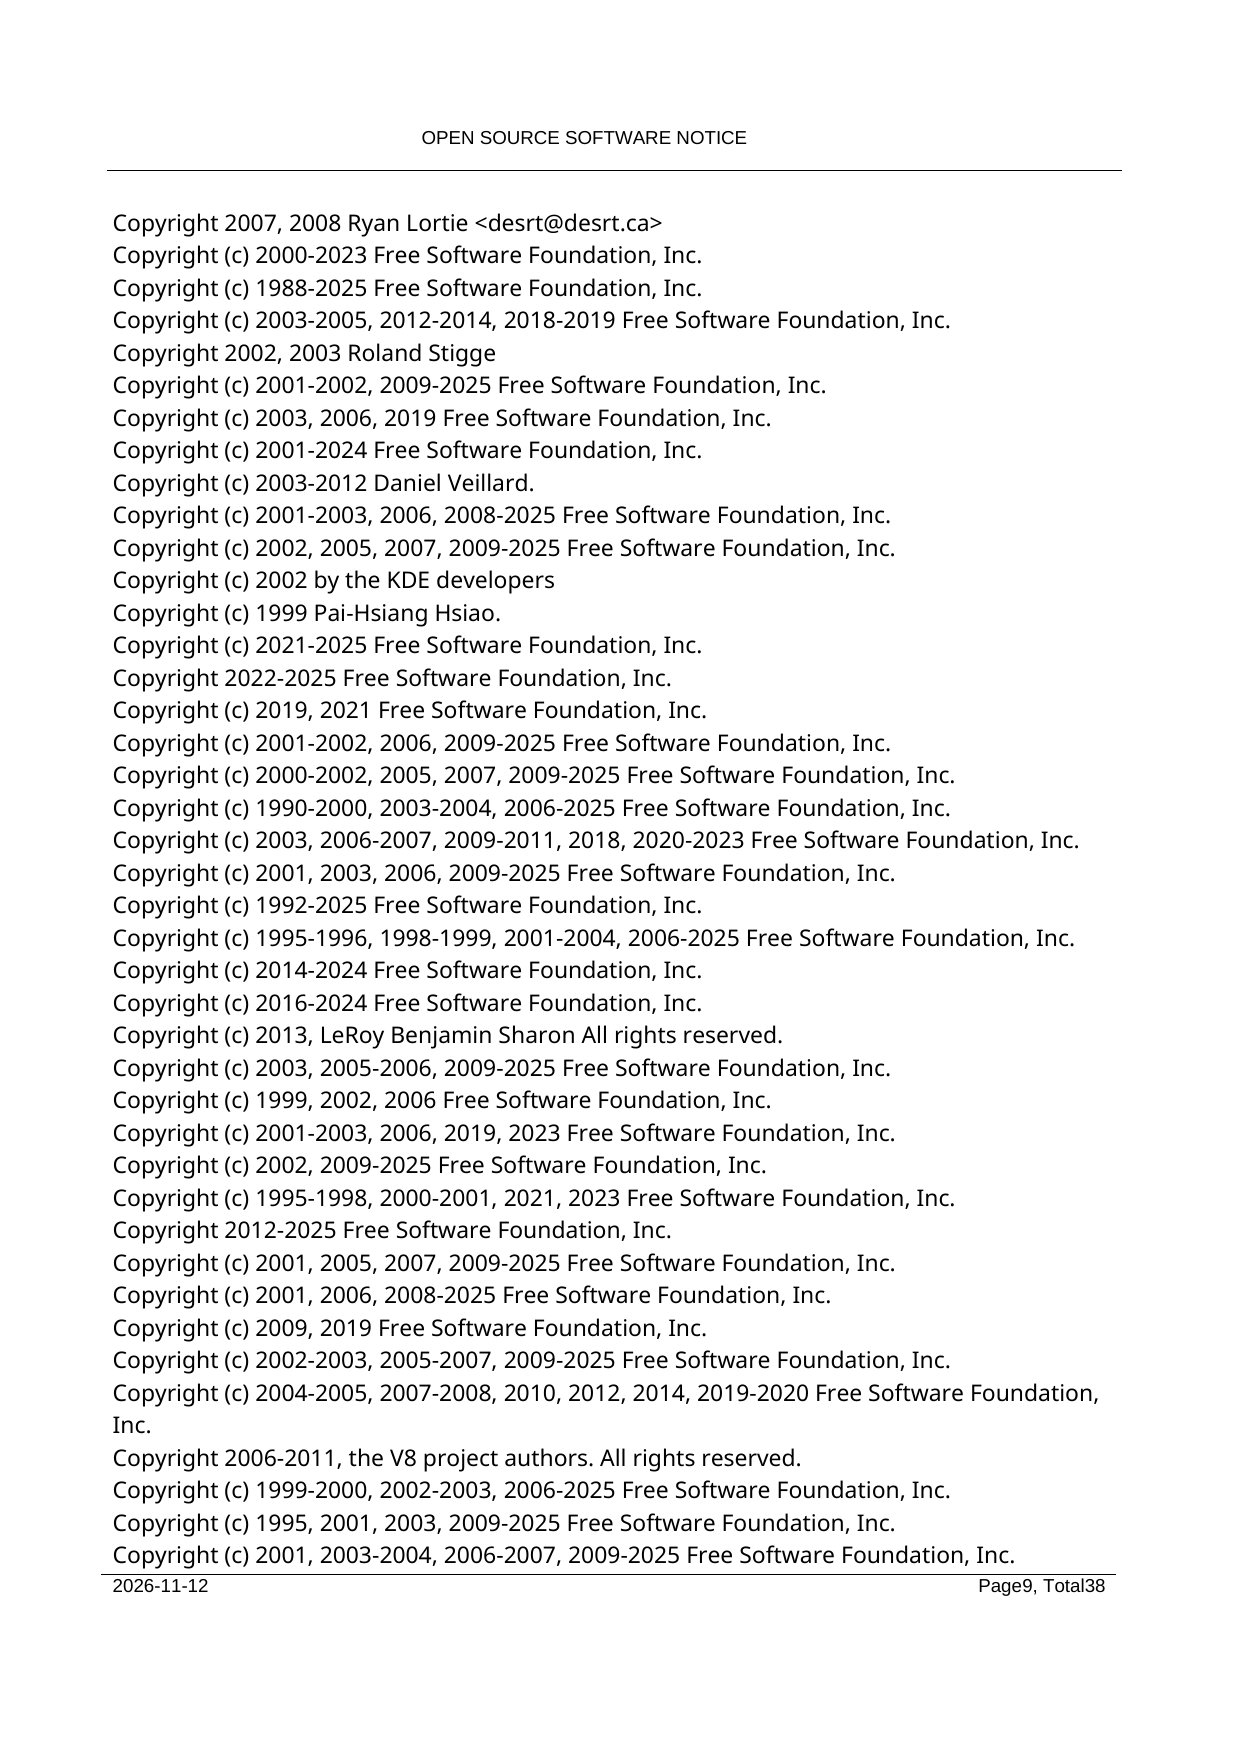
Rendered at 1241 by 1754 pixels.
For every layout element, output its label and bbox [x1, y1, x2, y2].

text [112, 206, 1128, 1571]
